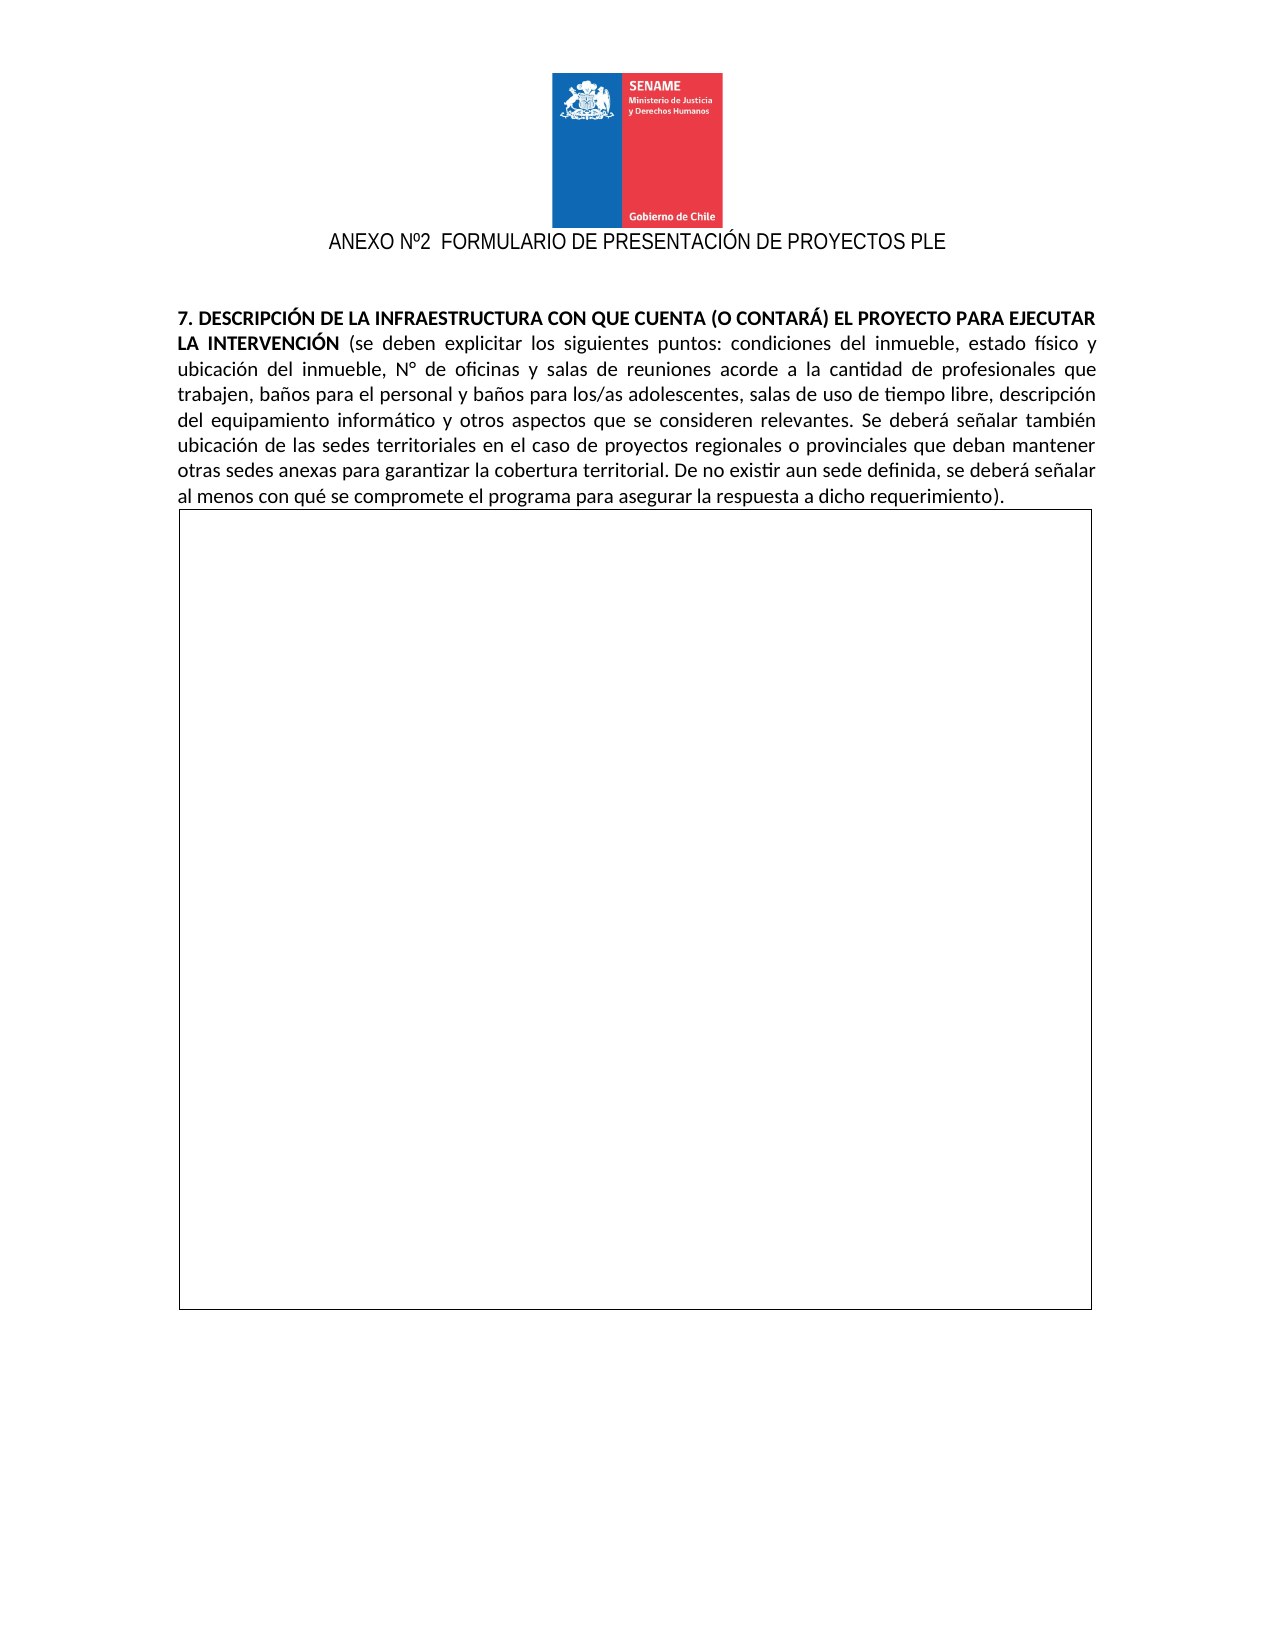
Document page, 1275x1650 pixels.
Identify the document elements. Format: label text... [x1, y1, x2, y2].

picture [552, 73, 723, 228]
text 7. DESCRIPCIÓN DE LA INFRAESTRUCTURA CON QUE CUENTA (O CONTARÁ) EL PROYECTO PARA EJECUTAR LA INTERVENCIÓN (se deben explicitar los siguientes puntos: condiciones del inmueble, estado físico y ubicación del inmueble, N° de oficinas y salas de reuniones acorde a la cantidad de profesionales que trabajen, baños para el personal y baños para los/as adolescentes, salas de uso de tiempo libre, descripción del equipamiento informático y otros aspectos que se consideren relevantes. Se deberá señalar también ubicación de las sedes territoriales en el caso de proyectos regionales o provinciales que deban mantener otras sedes anexas para garantizar la cobertura territorial. De no existir aun sede definida, se deberá señalar al menos con qué se compromete el programa para asegurar la respuesta a dicho requerimiento). [177, 305, 1098, 508]
table_header [180, 510, 1091, 1309]
